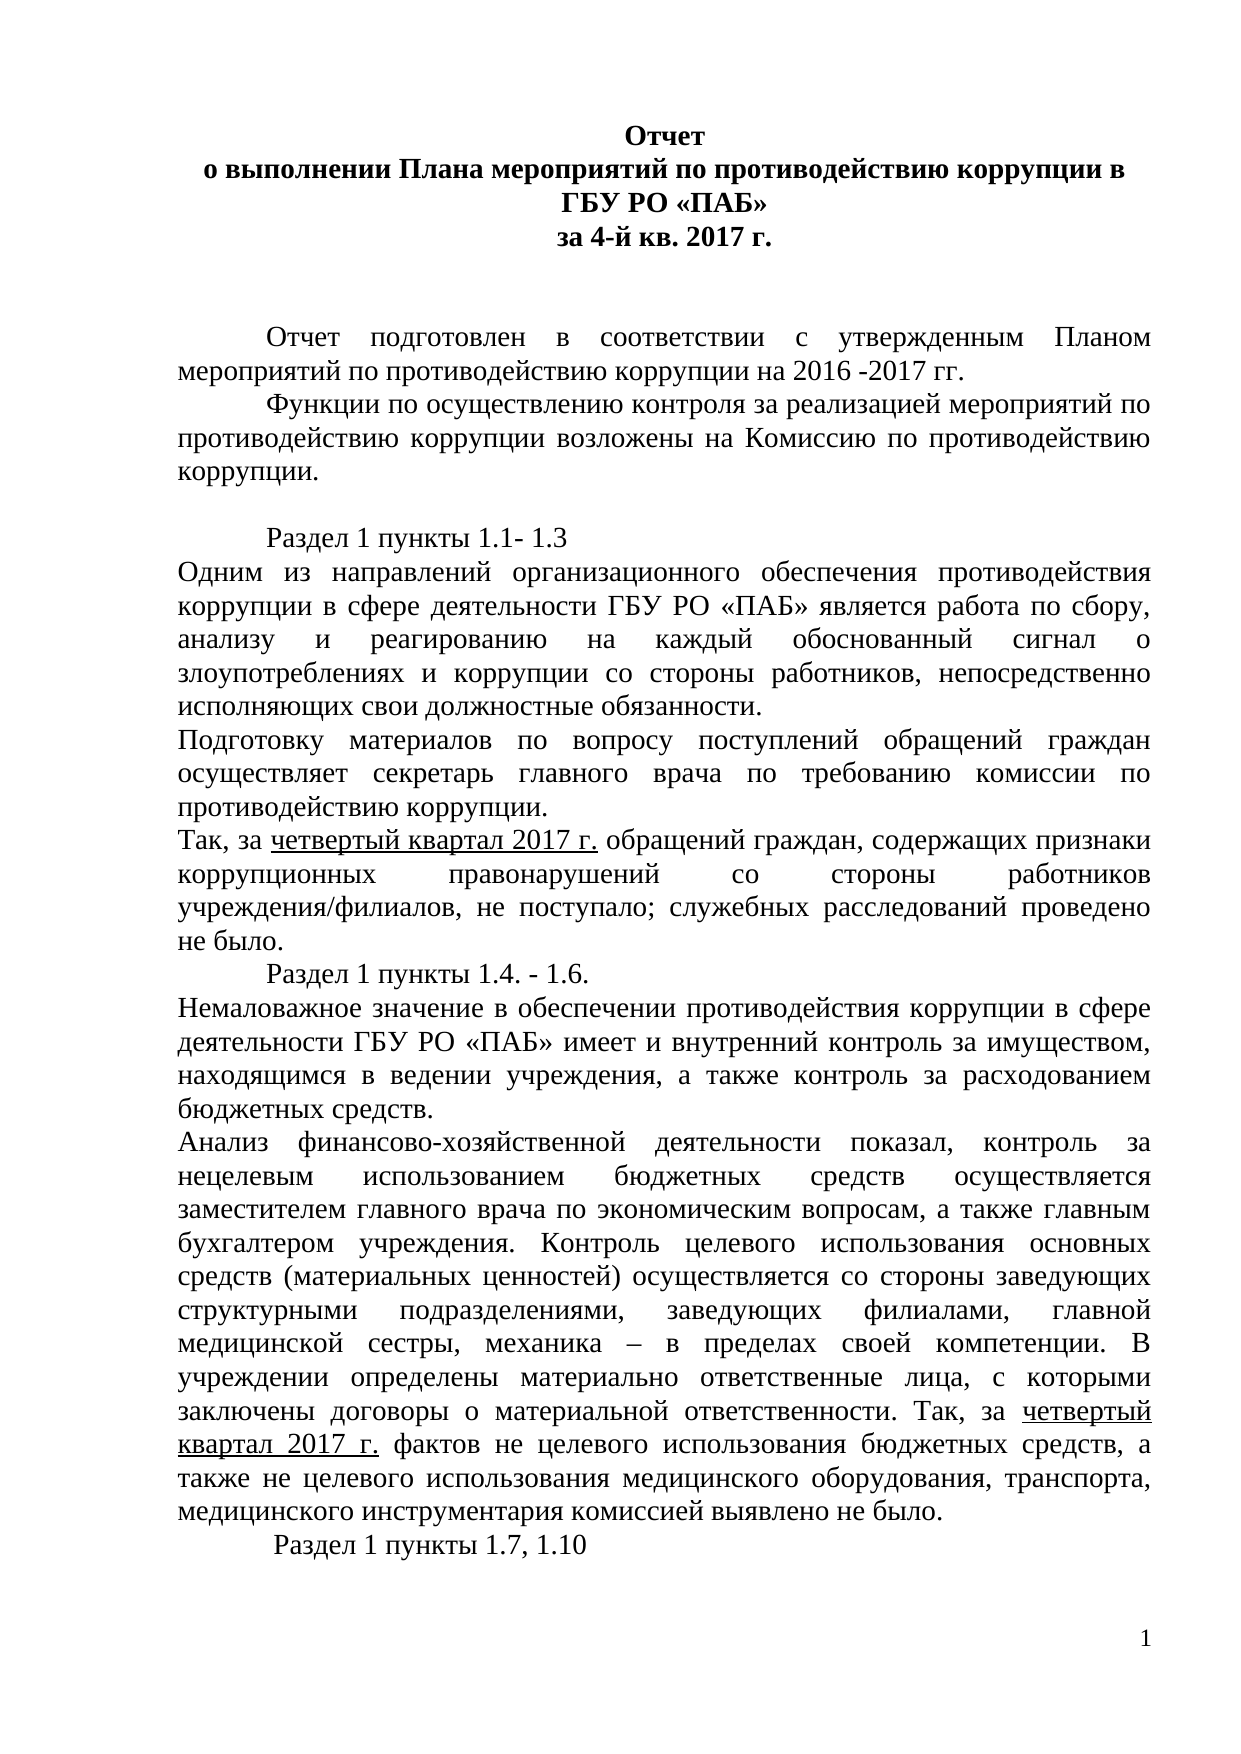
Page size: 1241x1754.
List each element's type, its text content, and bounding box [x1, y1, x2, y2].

text Раздел 1 пункты 1.4. - 1.6. [177, 957, 1152, 990]
text Так, за четвертый квартал 2017 г. обращений граждан, содержащих признаки коррупционных правонарушений со стороны работников учреждения/филиалов, не поступало; служебных расследований проведено не было. [177, 822, 1152, 957]
text Отчет о выполнении Плана мероприятий по противодействию коррупции в ГБУ РО «ПАБ» [177, 118, 1152, 219]
text Анализ финансово-хозяйственной деятельности показал, контроль за нецелевым использованием бюджетных средств осуществляется заместителем главного врача по экономическим вопросам, а также главным бухгалтером учреждения. Контроль целевого использования основных средств (материальных ценностей) осуществляется со стороны заведующих структурными подразделениями, заведующих филиалами, главной медицинской сестры, механика – в пределах своей компетенции. В учреждении определены материально ответственные лица, с которыми заключены договоры о материальной ответственности. Так, за четвертый квартал 2017 г. фактов не целевого использования бюджетных средств, а также не целевого использования медицинского оборудования, транспорта, медицинского инструментария комиссией выявлено не было. [177, 1124, 1152, 1527]
text Отчет подготовлен в соответствии с утвержденным Планом мероприятий по противодействию коррупции на 2016 -2017 гг. [177, 319, 1152, 386]
text Раздел 1 пункты 1.1- 1.3 [177, 521, 1152, 554]
text за 4-й кв. 2017 г. [177, 219, 1152, 252]
text Одним из направлений организационного обеспечения противодействия коррупции в сфере деятельности ГБУ РО «ПАБ» является работа по сбору, анализу и реагированию на каждый обоснованный сигнал о злоупотреблениях и коррупции со стороны работников, непосредственно исполняющих свои должностные обязанности. [177, 554, 1152, 722]
text Подготовку материалов по вопросу поступлений обращений граждан осуществляет секретарь главного врача по требованию комиссии по противодействию коррупции. [177, 722, 1152, 822]
text Немаловажное значение в обеспечении противодействия коррупции в сфере деятельности ГБУ РО «ПАБ» имеет и внутренний контроль за имуществом, находящимся в ведении учреждения, а также контроль за расходованием бюджетных средств. [177, 990, 1152, 1124]
text Раздел 1 пункты 1.7, 1.10 [177, 1527, 1152, 1560]
text Функции по осуществлению контроля за реализацией мероприятий по противодействию коррупции возложены на Комиссию по противодействию коррупции. [177, 386, 1152, 487]
